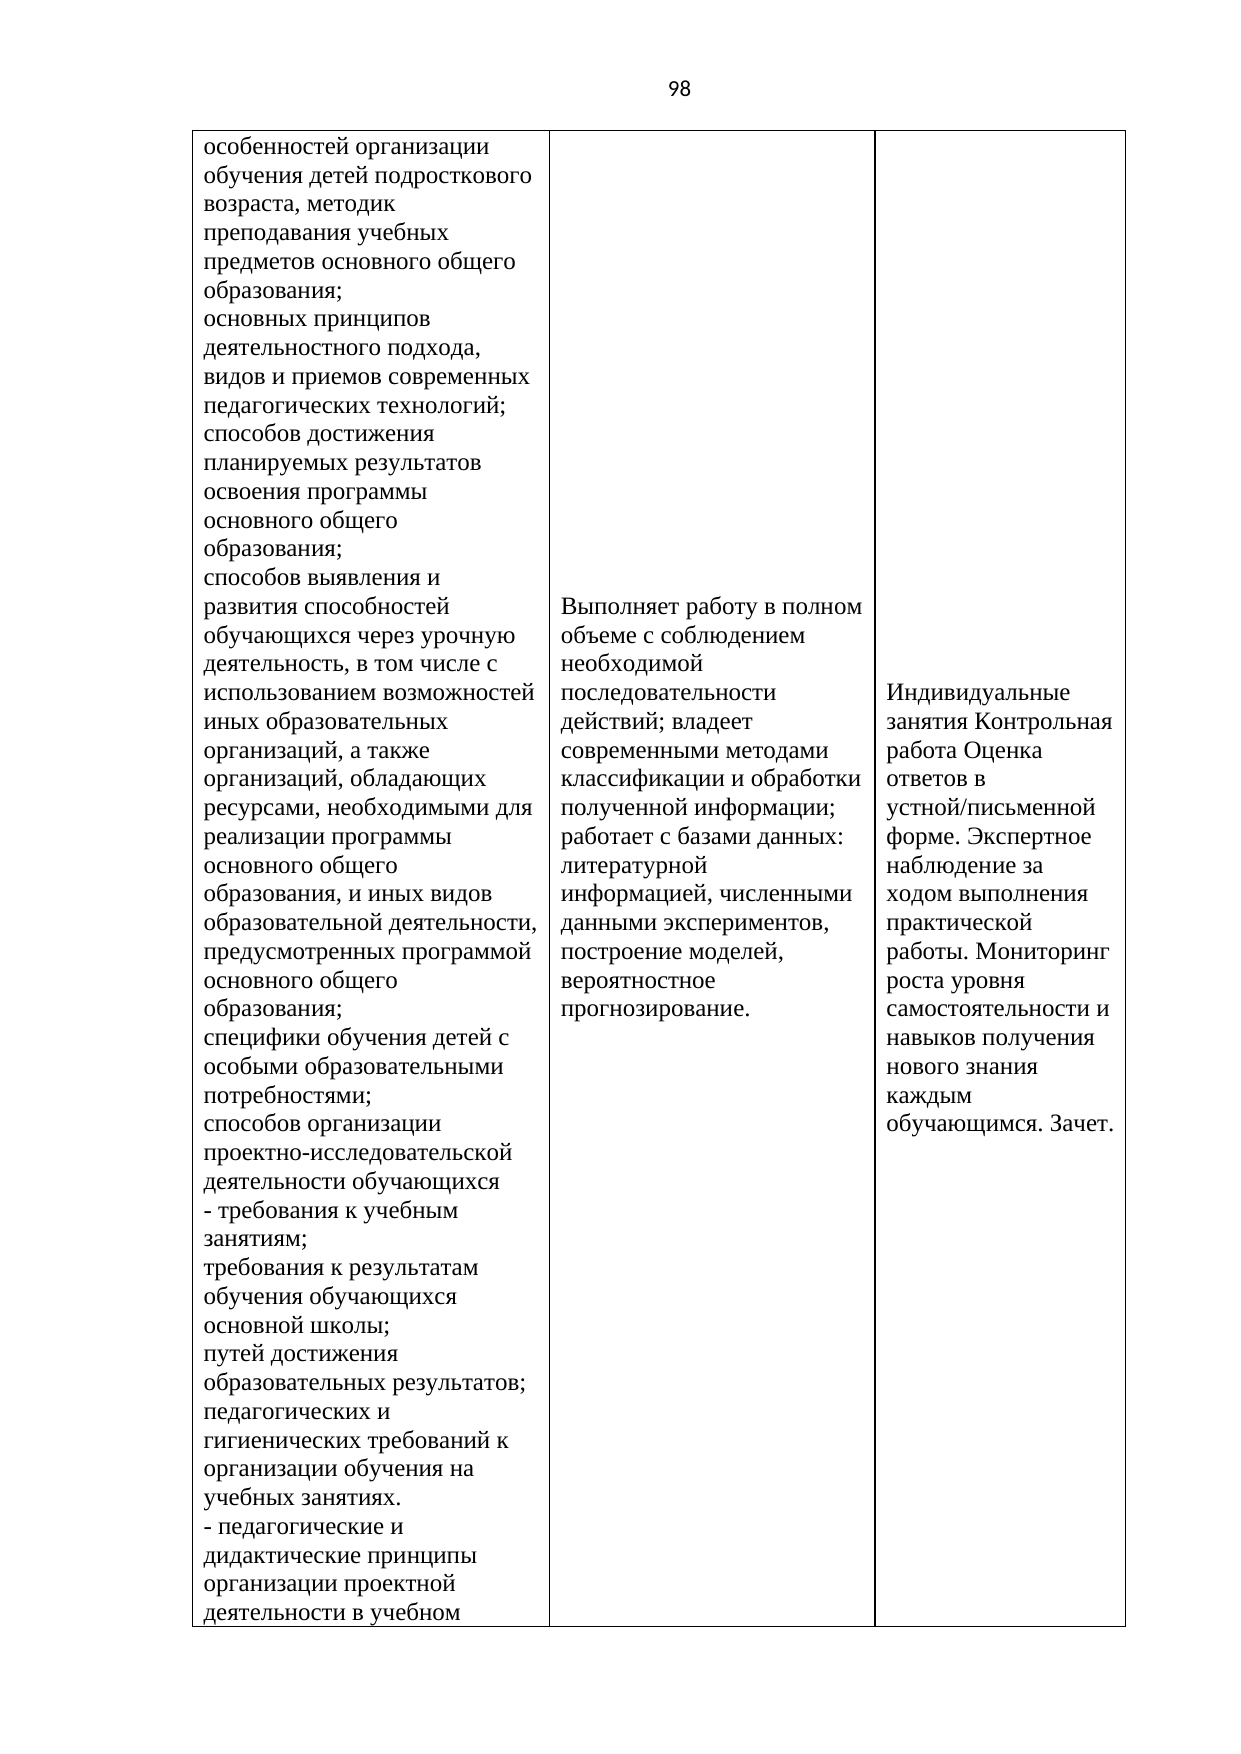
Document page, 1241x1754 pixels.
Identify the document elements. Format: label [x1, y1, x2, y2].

table_cell [550, 131, 874, 1626]
table_cell [876, 131, 1125, 1626]
table_cell [193, 131, 549, 1626]
